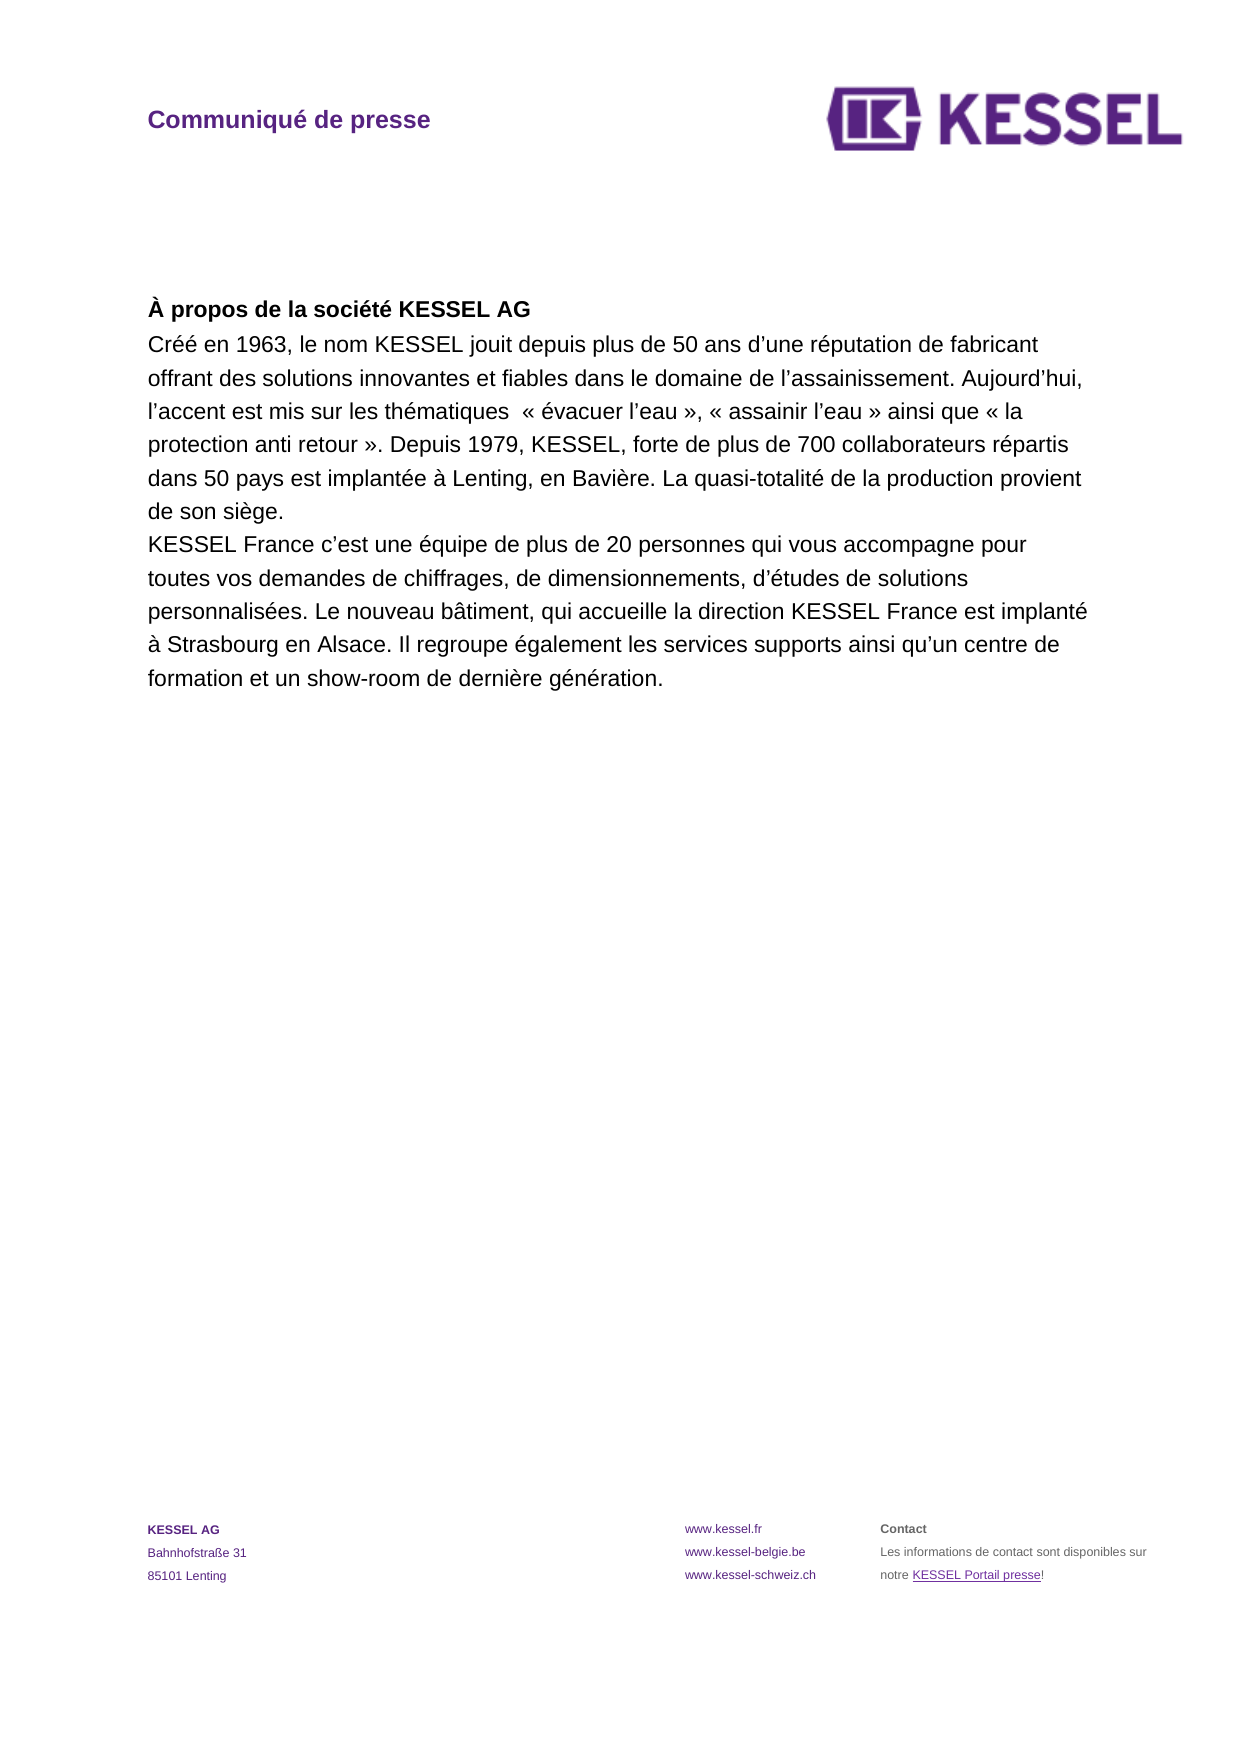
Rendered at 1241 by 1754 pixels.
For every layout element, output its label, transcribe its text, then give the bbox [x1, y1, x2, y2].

text KESSEL France c’est une équipe de plus de 20 personnes qui vous accompagne pour toutes vos demandes de chiffrages, de dimensionnements, d’études de solutions personnalisées. Le nouveau bâtiment, qui accueille la direction KESSEL France est implanté à Strasbourg en Alsace. Il regroupe également les services supports ainsi qu’un centre de formation et un show-room de dernière génération. [148, 526, 1092, 693]
text Créé en 1963, le nom KESSEL jouit depuis plus de 50 ans d’une réputation de fabricant offrant des solutions innovantes et fiables dans le domaine de l’assainissement. Aujourd’hui, l’accent est mis sur les thématiques « évacuer l’eau », « assainir l’eau » ainsi que « la protection anti retour ». Depuis 1979, KESSEL, forte de plus de 700 collaborateurs répartis dans 50 pays est implantée à Lenting, en Bavière. La quasi-totalité de la production provient de son siège. [148, 326, 1092, 526]
text À propos de la société KESSEL AG [148, 296, 1092, 322]
